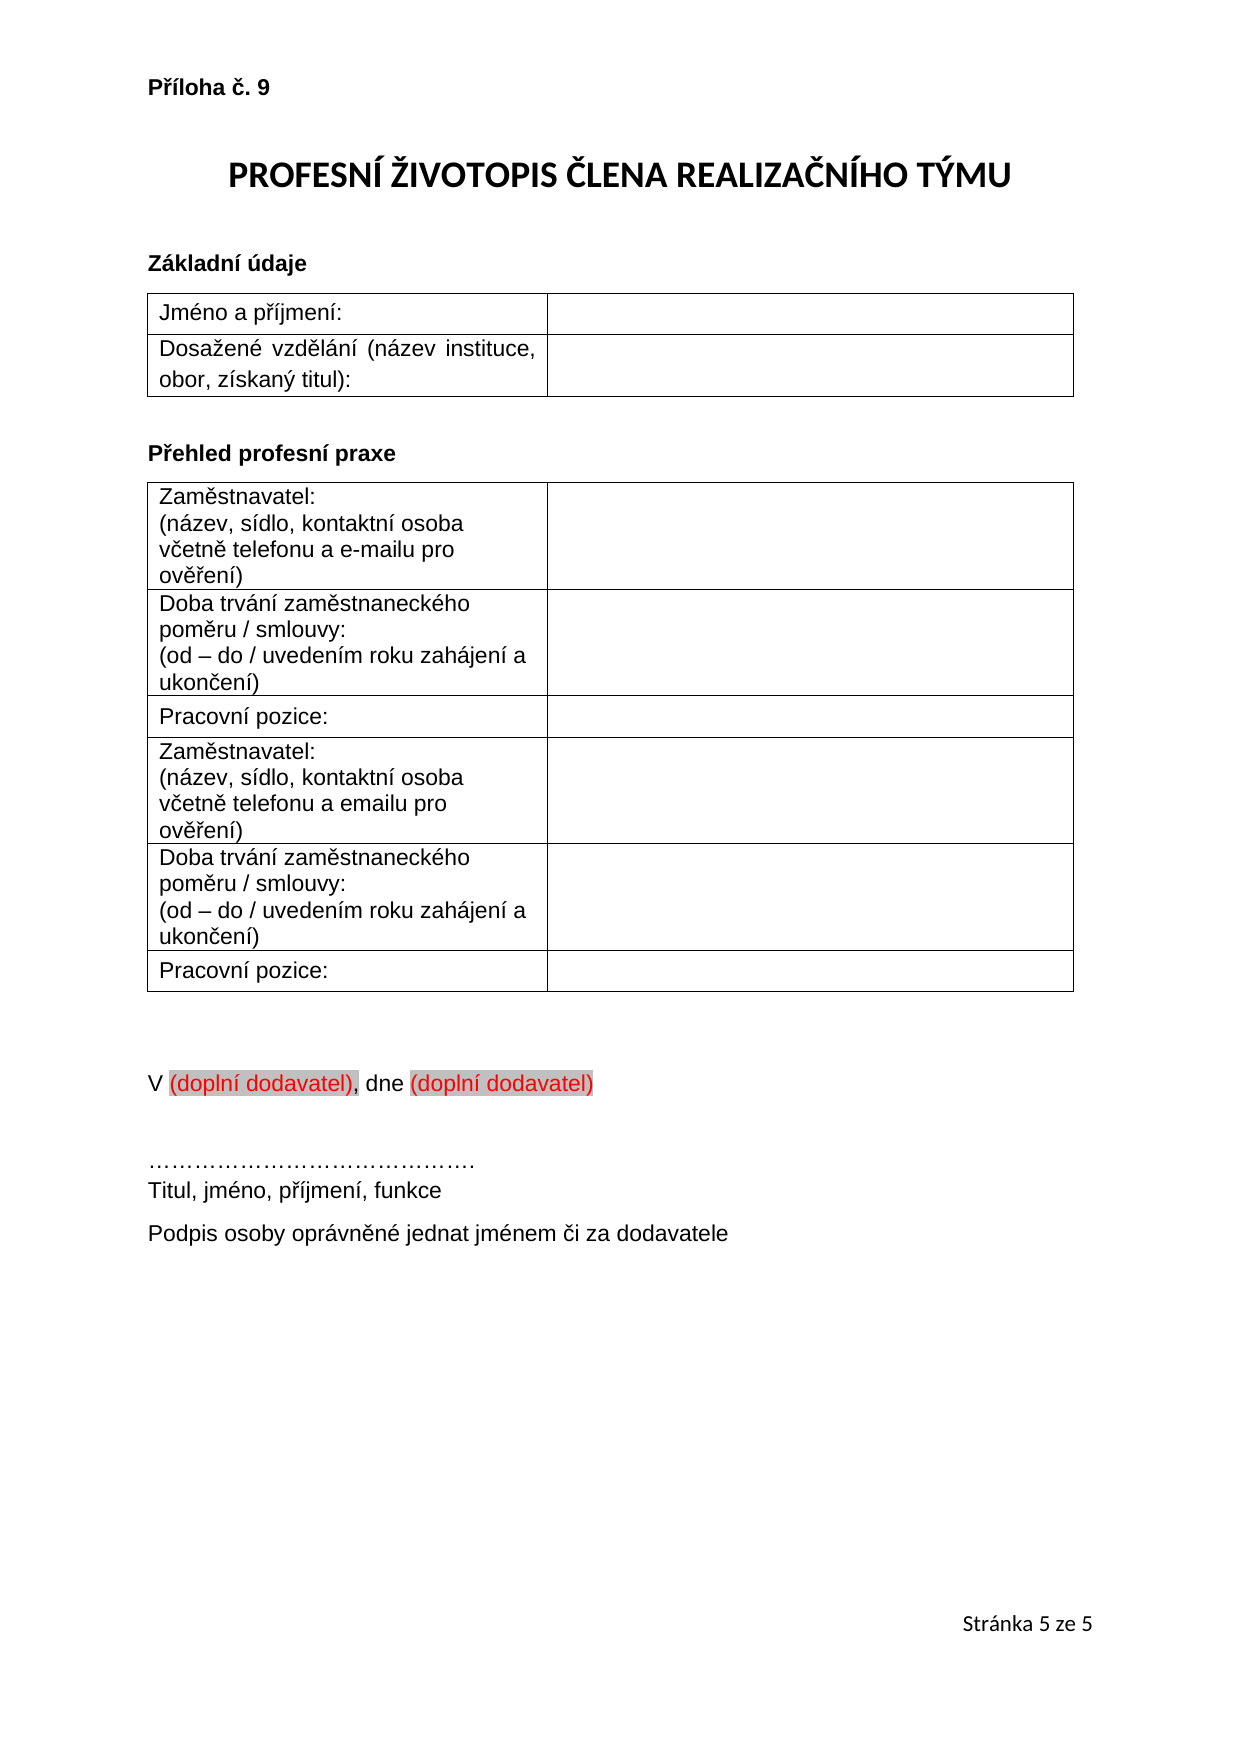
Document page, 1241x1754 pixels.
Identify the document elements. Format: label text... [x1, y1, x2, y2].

text PROFESNÍ ŽIVOTOPIS ČLENA REALIZAČNÍHO TÝMU [148, 151, 1093, 197]
text ……………………………………. Titul, jméno, příjmení, funkce [148, 1147, 1093, 1204]
table_header [548, 483, 1073, 589]
table_header [548, 294, 1073, 334]
table_cell Pracovní pozice: [148, 696, 547, 737]
table_cell [548, 590, 1073, 695]
table_cell [548, 335, 1073, 396]
table_cell Zaměstnavatel: (název, sídlo, kontaktní osoba včetně telefonu a emailu pro ověření) [148, 738, 547, 843]
table_cell [548, 696, 1073, 737]
table_cell Doba trvání zaměstnaneckého poměru / smlouvy: (od – do / uvedením roku zahájení a ukončení) [148, 590, 547, 695]
table_cell [548, 844, 1073, 949]
table_cell Doba trvání zaměstnaneckého poměru / smlouvy: (od – do / uvedením roku zahájení a ukončení) [148, 844, 547, 949]
text Podpis osoby oprávněné jednat jménem či za dodavatele [148, 1220, 1093, 1247]
table_cell [548, 738, 1073, 843]
text Základní údaje [148, 250, 1093, 277]
table_cell Dosažené vzdělání (název instituce, obor, získaný titul): [148, 335, 547, 396]
table_header Zaměstnavatel: (název, sídlo, kontaktní osoba včetně telefonu a e-mailu pro ověření) [148, 483, 547, 589]
table_cell Pracovní pozice: [148, 951, 547, 991]
table_header Jméno a příjmení: [148, 294, 547, 334]
table_cell [548, 951, 1073, 991]
text V (doplní dodavatel), dne (doplní dodavatel) [148, 1069, 1093, 1096]
text Přehled profesní praxe [148, 439, 1093, 466]
